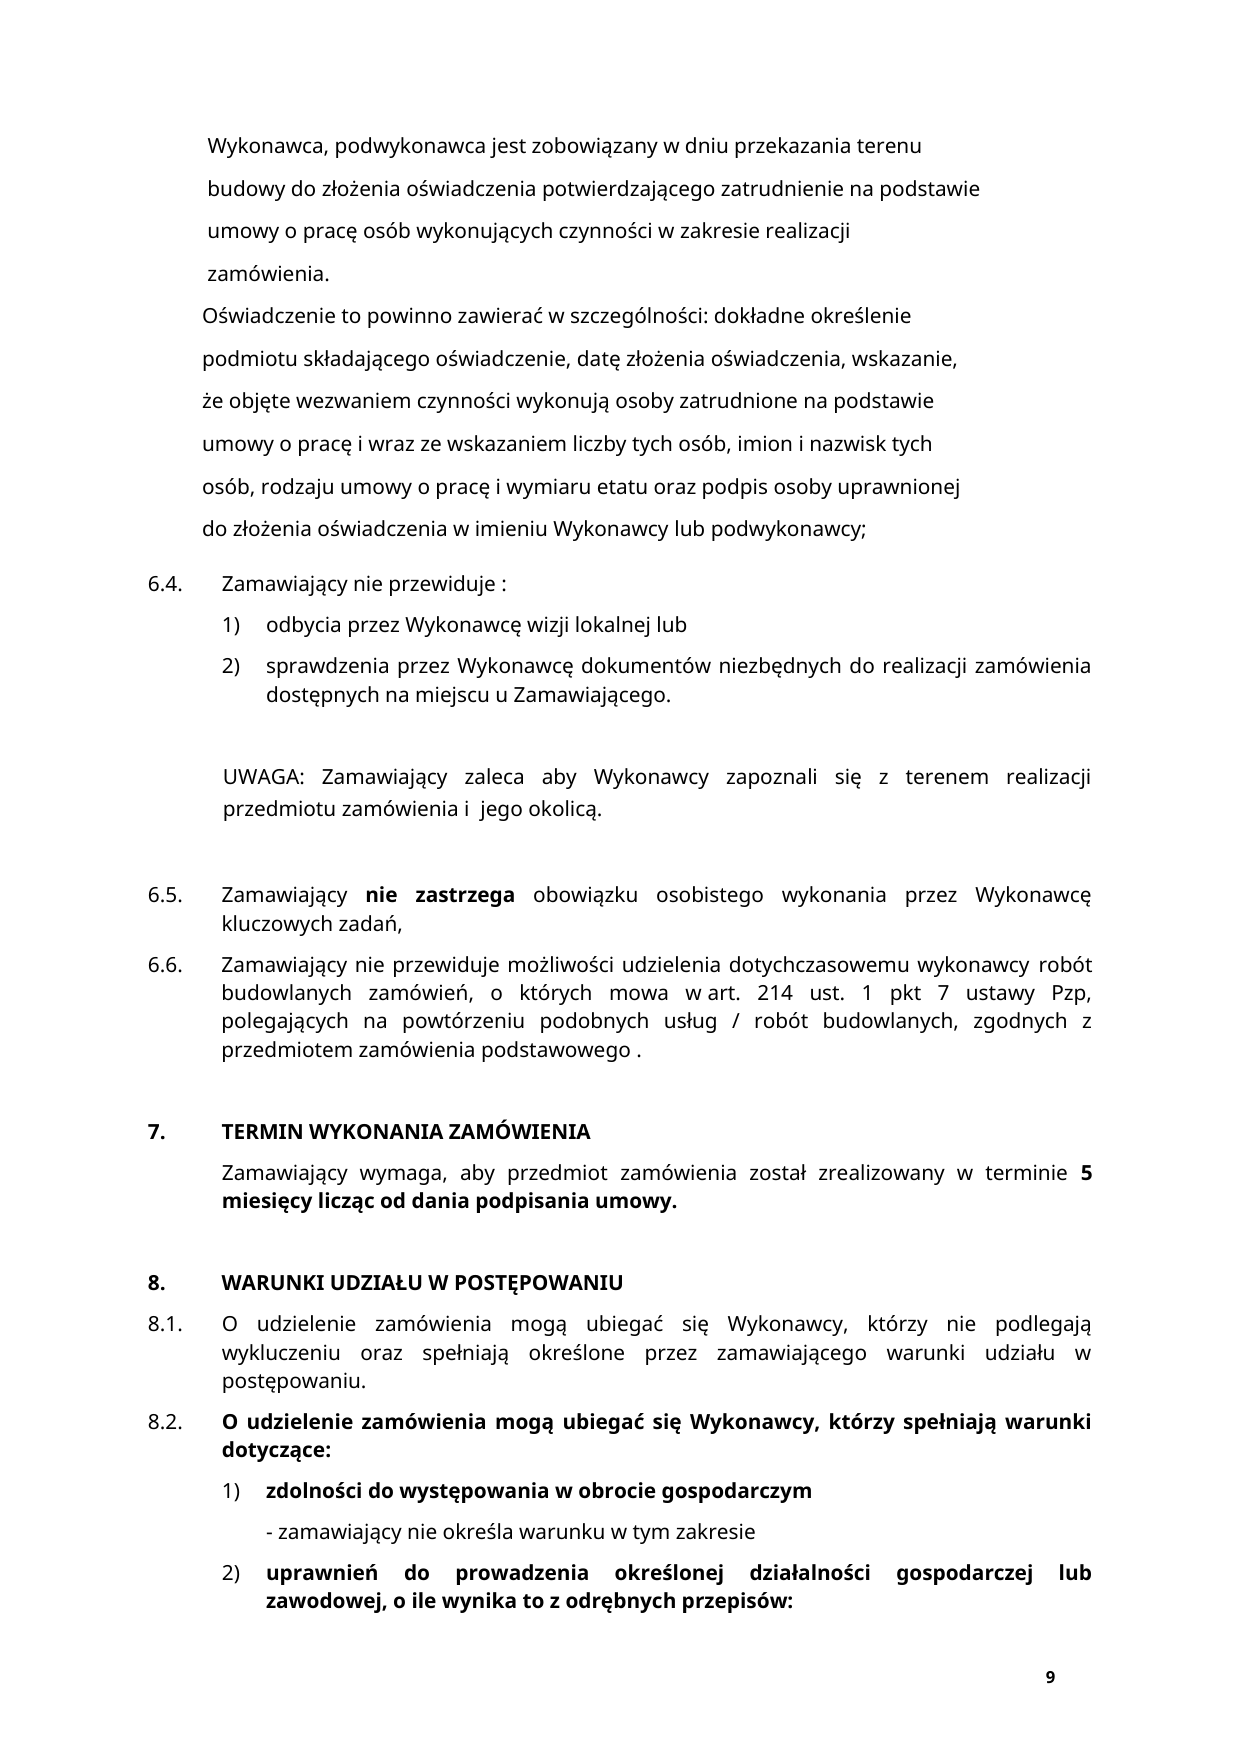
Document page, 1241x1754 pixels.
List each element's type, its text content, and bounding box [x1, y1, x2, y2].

text 8. WARUNKI UDZIAŁU W POSTĘPOWANIU [148, 1268, 1092, 1297]
text 8.1. O udzielenie zamówienia mogą ubiegać się Wykonawcy, którzy nie podlegają wykluczeniu oraz spełniają określone przez zamawiającego warunki udziału w postępowaniu. [148, 1309, 1092, 1394]
text osób, rodzaju umowy o pracę i wymiaru etatu oraz podpis osoby uprawnionej [148, 472, 1092, 500]
text do złożenia oświadczenia w imieniu Wykonawcy lub podwykonawcy; [148, 514, 1092, 543]
list sprawdzenia przez Wykonawcę dokumentów niezbędnych do realizacji zamówienia dostępnych na miejscu u Zamawiającego. [222, 651, 1092, 708]
list odbycia przez Wykonawcę wizji lokalnej lub [222, 611, 1092, 639]
text 7. TERMIN WYKONANIA ZAMÓWIENIA [148, 1117, 1092, 1145]
text 6.6. Zamawiający nie przewiduje możliwości udzielenia dotychczasowemu wykonawcy robót budowlanych zamówień, o których mowa w art. 214 ust. 1 pkt 7 ustawy Pzp, polegających na powtórzeniu podobnych usług / robót budowlanych, zgodnych z przedmiotem zamówienia podstawowego . [148, 950, 1092, 1063]
text 8.2. O udzielenie zamówienia mogą ubiegać się Wykonawcy, którzy spełniają warunki dotyczące: [148, 1407, 1092, 1464]
text podmiotu składającego oświadczenie, datę złożenia oświadczenia, wskazanie, [148, 344, 1092, 372]
text Zamawiający wymaga, aby przedmiot zamówienia został zrealizowany w terminie 5 miesięcy licząc od dania podpisania umowy. [222, 1158, 1092, 1215]
text Oświadczenie to powinno zawierać w szczególności: dokładne określenie [148, 301, 1092, 330]
text 6.5. Zamawiający nie zastrzega obowiązku osobistego wykonania przez Wykonawcę kluczowych zadań, [148, 880, 1092, 937]
text 6.4. Zamawiający nie przewiduje : [148, 569, 1092, 598]
text budowy do złożenia oświadczenia potwierdzającego zatrudnienie na podstawie [148, 174, 1092, 202]
text umowy o pracę osób wykonujących czynności w zakresie realizacji [148, 216, 1092, 245]
text Wykonawca, podwykonawca jest zobowiązany w dniu przekazania terenu [148, 131, 1092, 159]
text UWAGA: Zamawiający zaleca aby Wykonawcy zapoznali się z terenem realizacji przedmiotu zamówienia i jego okolicą. [223, 762, 1092, 823]
text 1) zdolności do występowania w obrocie gospodarczym [222, 1476, 1092, 1505]
text że objęte wezwaniem czynności wykonują osoby zatrudnione na podstawie [148, 387, 1092, 415]
text zamówienia. [148, 259, 1092, 287]
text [266, 1517, 1092, 1546]
text umowy o pracę i wraz ze wskazaniem liczby tych osób, imion i nazwisk tych [148, 429, 1092, 458]
text 2) uprawnień do prowadzenia określonej działalności gospodarczej lub zawodowej, o ile wynika to z odrębnych przepisów: [222, 1558, 1092, 1615]
